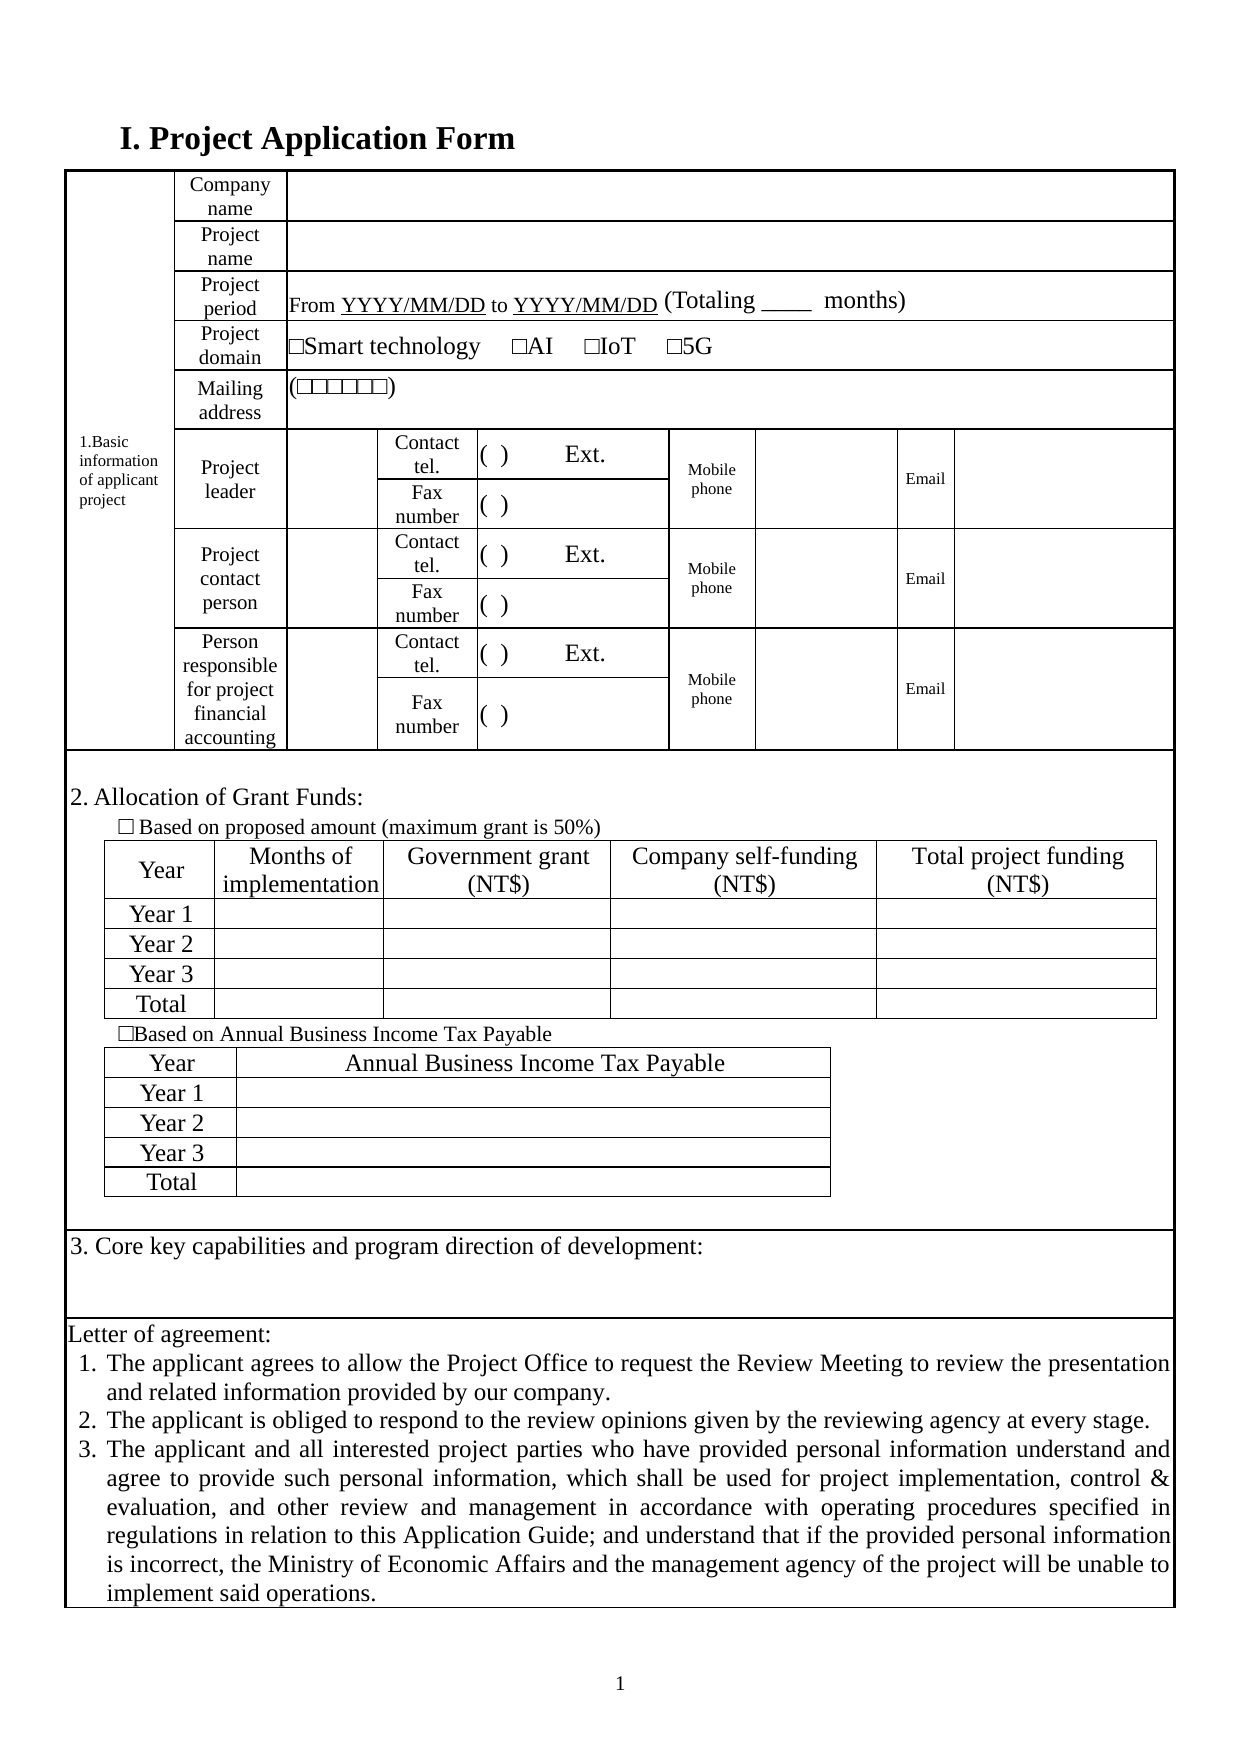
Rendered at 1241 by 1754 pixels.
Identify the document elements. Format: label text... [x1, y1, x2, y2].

table_cell Mobile phone [670, 629, 755, 749]
table_cell ( ) [478, 678, 668, 749]
table_cell Email [898, 629, 954, 749]
table_cell ( ) Ext. [478, 529, 668, 577]
table_cell Contact tel. [378, 629, 477, 677]
table_cell Project leader [175, 430, 286, 528]
table_cell Mobile phone [670, 430, 755, 528]
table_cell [67, 1319, 1173, 1607]
table_cell [288, 629, 377, 749]
table_cell 2. Allocation of Grant Funds: □ Based on proposed amount (maximum grant is 50%) □Based on Annual Business Income Tax Payable [67, 751, 1173, 1229]
table_cell [955, 430, 1173, 528]
table_cell ( ) Ext. [478, 430, 668, 478]
table_cell [756, 430, 897, 528]
table_cell [955, 629, 1173, 749]
table_header 1.Basic information of applicant project [67, 172, 174, 749]
table_cell Project contact person [175, 529, 286, 627]
table_cell (□□□□□□) [288, 371, 1173, 428]
table_header Company name [175, 172, 286, 220]
table_cell Fax number [378, 579, 477, 627]
table_cell ( ) [478, 579, 668, 627]
table_cell [288, 529, 377, 627]
table_cell Email [898, 430, 954, 528]
table_cell Project period [175, 272, 286, 319]
table_cell Contact tel. [378, 529, 477, 577]
table_cell Email [898, 529, 954, 627]
text Project Application Form [117, 118, 1122, 156]
table_cell ( ) [478, 480, 668, 528]
table_cell From YYYY/MM/DD to YYYY/MM/DD (Totaling ____ months) [288, 272, 1173, 319]
table_cell Project name [175, 222, 286, 270]
table_cell ( ) Ext. [478, 629, 668, 677]
table_cell [288, 430, 377, 528]
table_cell Mobile phone [670, 529, 755, 627]
table_cell □Smart technology □AI □IoT □ [288, 321, 1173, 369]
table_cell Fax number [378, 480, 477, 528]
table_cell [756, 529, 897, 627]
table_cell Contact tel. [378, 430, 477, 478]
table_cell Project domain [175, 321, 286, 369]
table_cell Fax number [378, 678, 477, 749]
table_cell [756, 629, 897, 749]
table_header [288, 172, 1173, 220]
table_cell [955, 529, 1173, 627]
table_cell [288, 222, 1173, 270]
table_cell 3. Core key capabilities and program direction of development: [67, 1231, 1173, 1317]
table_cell Person responsible for project financial accounting [175, 629, 286, 749]
table_cell Mailing address [175, 371, 286, 428]
